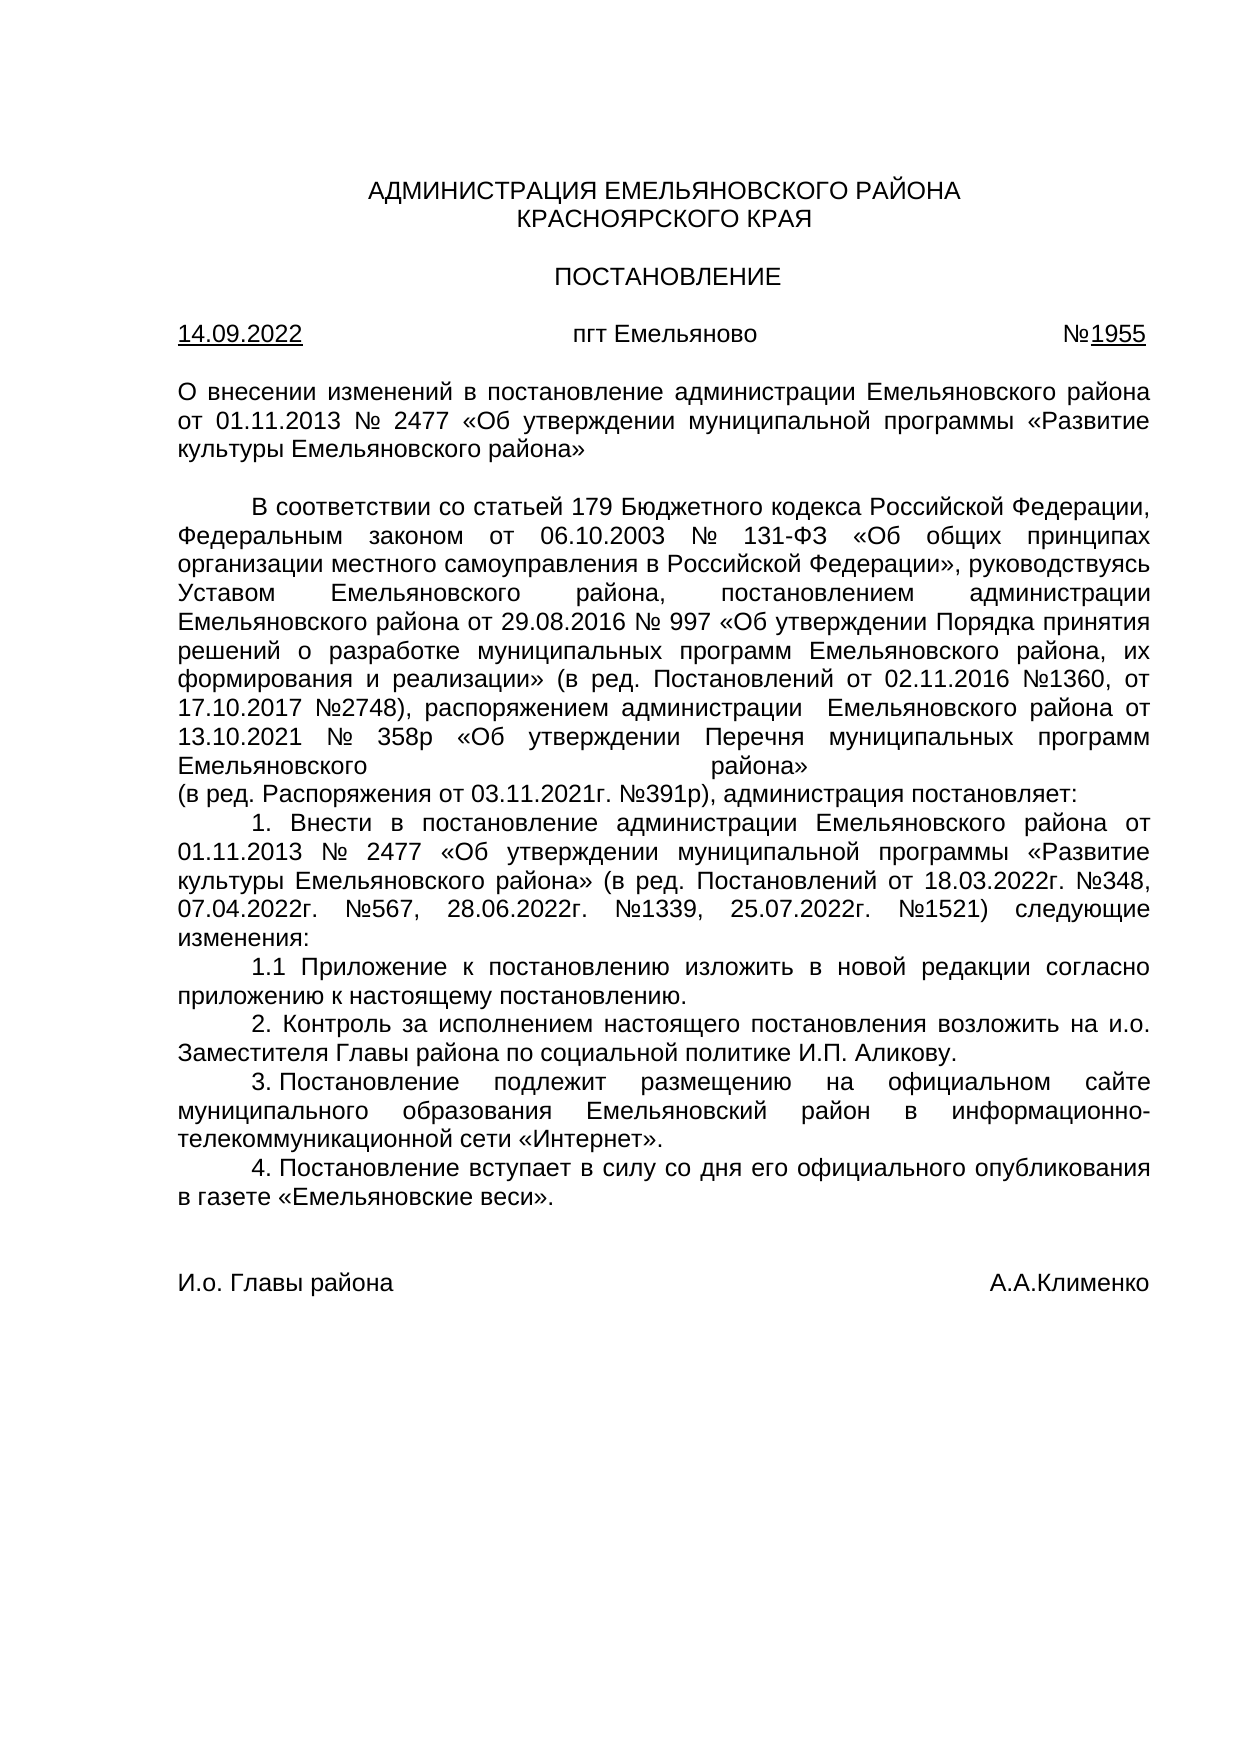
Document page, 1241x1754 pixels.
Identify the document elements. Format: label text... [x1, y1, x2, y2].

text 14.09.2022 пгт Емельяново №1955 [177, 319, 1152, 348]
text АДМИНИСТРАЦИЯ ЕМЕЛЬЯНОВСКОГО РАЙОНА [177, 176, 1152, 204]
text 3. Постановление подлежит размещению на официальном сайте муниципального образования Емельяновский район в информационно-телекоммуникационной сети «Интернет». [177, 1067, 1152, 1153]
text В соответствии со статьей 179 Бюджетного кодекса Российской Федерации, Федеральным законом от 06.10.2003 № 131-ФЗ «Об общих принципах организации местного самоуправления в Российской Федерации», руководствуясь Уставом Емельяновского района, постановлением администрации Емельяновского района от 29.08.2016 № 997 «Об утверждении Порядка принятия решений о разработке муниципальных программ Емельяновского района, их формирования и реализации» (в ред. Постановлений от 02.11.2016 №1360, от 17.10.2017 №2748), распоряжением администрации Емельяновского района от 13.10.2021 № 358р «Об утверждении Перечня муниципальных программ Емельяновского района» (в ред. Распоряжения от 03.11.2021г. №391р), администрация постановляет: [177, 492, 1152, 808]
text ПОСТАНОВЛЕНИЕ [177, 262, 1152, 291]
text 1.1 Приложение к постановлению изложить в новой редакции согласно приложению к настоящему постановлению. [177, 952, 1152, 1009]
text 2. Контроль за исполнением настоящего постановления возложить на и.о. Заместителя Главы района по социальной политике И.П. Аликову. [177, 1009, 1152, 1067]
text 1. Внести в постановление администрации Емельяновского района от 01.11.2013 № 2477 «Об утверждении муниципальной программы «Развитие культуры Емельяновского района» (в ред. Постановлений от 18.03.2022г. №348, 07.04.2022г. №567, 28.06.2022г. №1339, 25.07.2022г. №1521) следующие изменения: [177, 808, 1152, 952]
text 4. Постановление вступает в силу со дня его официального опубликования в газете «Емельяновские веси». [177, 1153, 1152, 1211]
text КРАСНОЯРСКОГО КРАЯ [177, 204, 1152, 233]
text О внесении изменений в постановление администрации Емельяновского района от 01.11.2013 № 2477 «Об утверждении муниципальной программы «Развитие культуры Емельяновского района» [177, 377, 1152, 463]
text И.о. Главы района А.А.Клименко [177, 1268, 1152, 1297]
